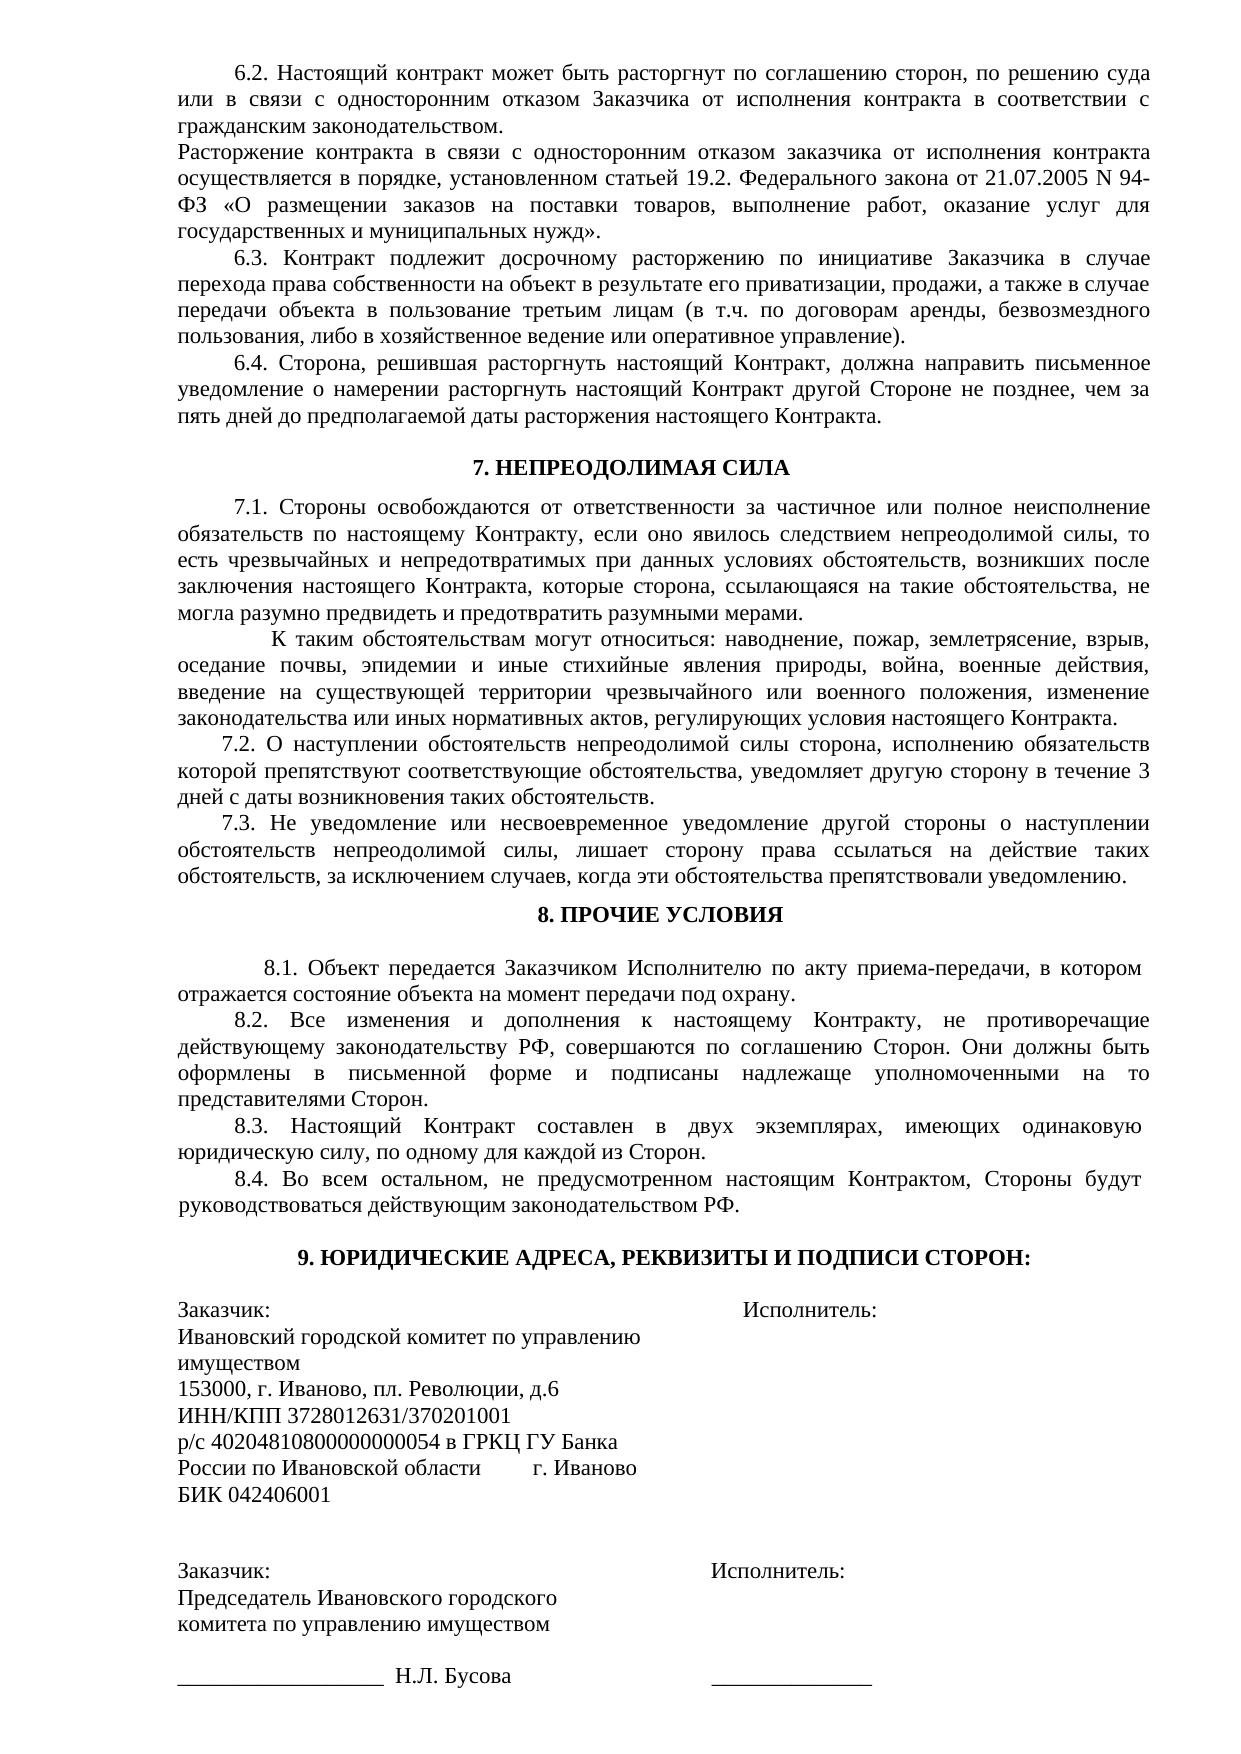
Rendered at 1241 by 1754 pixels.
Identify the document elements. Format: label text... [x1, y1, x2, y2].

text 6.3. Контракт подлежит досрочному расторжению по инициативе Заказчика в случае перехода права собственности на объект в результате его приватизации, продажи, а также в случае передачи объекта в пользование третьим лицам (в т.ч. по договорам аренды, безвозмездного пользования, либо в хозяйственное ведение или оперативное управление). [177, 243, 1152, 349]
text Расторжение контракта в связи с односторонним отказом заказчика от исполнения контракта осуществляется в порядке, установленном статьей 19.2. Федерального закона от 21.07.2005 N 94-ФЗ «О размещении заказов на поставки товаров, выполнение работ, оказание услуг для государственных и муниципальных нужд». [177, 138, 1152, 243]
text 9. ЮРИДИЧЕСКИЕ АДРЕСА, РЕКВИЗИТЫ И ПОДПИСИ СТОРОН: [177, 1244, 1152, 1270]
text __________________ Н.Л. Бусова ______________ [177, 1663, 1152, 1689]
text 6.2. Настоящий контракт может быть расторгнут по соглашению сторон, по решению суда или в связи с односторонним отказом Заказчика от исполнения контракта в соответствии с гражданским законодательством. [177, 59, 1152, 138]
text 6.4. Сторона, решившая расторгнуть настоящий Контракт, должна направить письменное уведомление о намерении расторгнуть настоящий Контракт другой Стороне не позднее, чем за пять дней до предполагаемой даты расторжения настоящего Контракта. [177, 349, 1152, 428]
text 7. НЕПРЕОДОЛИМАЯ СИЛА [428, 454, 1152, 481]
text 8. ПРОЧИЕ УСЛОВИЯ [177, 901, 1143, 927]
text 8.1. Объект передается Заказчиком Исполнителю по акту приема-передачи, в котором отражается состояние объекта на момент передачи под охрану. [177, 954, 1143, 1006]
table_header Исполнитель: [657, 1296, 1148, 1507]
text 8.3. Настоящий Контракт составлен в двух экземплярах, имеющих одинаковую юридическую силу, по одному для каждой из Сторон. [178, 1112, 1143, 1164]
text комитета по управлению имуществом [177, 1610, 1152, 1636]
text К таким обстоятельствам могут относиться: наводнение, пожар, землетрясение, взрыв, оседание почвы, эпидемии и иные стихийные явления природы, война, военные действия, введение на существующей территории чрезвычайного или военного положения, изменение законодательства или иных нормативных актов, регулирующих условия настоящего Контракта. [177, 625, 1152, 730]
table_header Заказчик: Ивановский городской комитет по управлению имуществом . Иваново, пл. Революции, д.6 ИНН/КПП 3728012631/370201001 р/с 40204810800000000054 в ГРКЦ ГУ Банка России по Ивановской области г. Иваново БИК 042406001 [166, 1296, 657, 1507]
text 8.2. Все изменения и дополнения к настоящему Контракту, не противоречащие действующему законодательству РФ, совершаются по соглашению Сторон. Они должны быть оформлены в письменной форме и подписаны надлежаще уполномоченными на то представителями Сторон. [178, 1006, 1152, 1112]
text 8.4. Во всем остальном, не предусмотренном настоящим Контрактом, Стороны будут руководствоваться действующим законодательством РФ. [178, 1164, 1143, 1217]
text Председатель Ивановского городского [177, 1583, 1152, 1610]
text 7.2. О наступлении обстоятельств непреодолимой силы сторона, исполнению обязательств которой препятствуют соответствующие обстоятельства, уведомляет другую сторону в течение 3 дней с даты возникновения таких обстоятельств. [177, 730, 1152, 809]
text Заказчик: Исполнитель: [177, 1557, 1152, 1583]
text 7.1. Стороны освобождаются от ответственности за частичное или полное неисполнение обязательств по настоящему Контракту, если оно явилось следствием непреодолимой силы, то есть чрезвычайных и непредотвратимых при данных условиях обстоятельств, возникших после заключения настоящего Контракта, которые сторона, ссылающаяся на такие обстоятельства, не могла разумно предвидеть и предотвратить разумными мерами. [177, 493, 1152, 625]
text 7.3. Не уведомление или несвоевременное уведомление другой стороны о наступлении обстоятельств непреодолимой силы, лишает сторону права ссылаться на действие таких обстоятельств, за исключением случаев, когда эти обстоятельства препятствовали уведомлению. [177, 809, 1152, 888]
